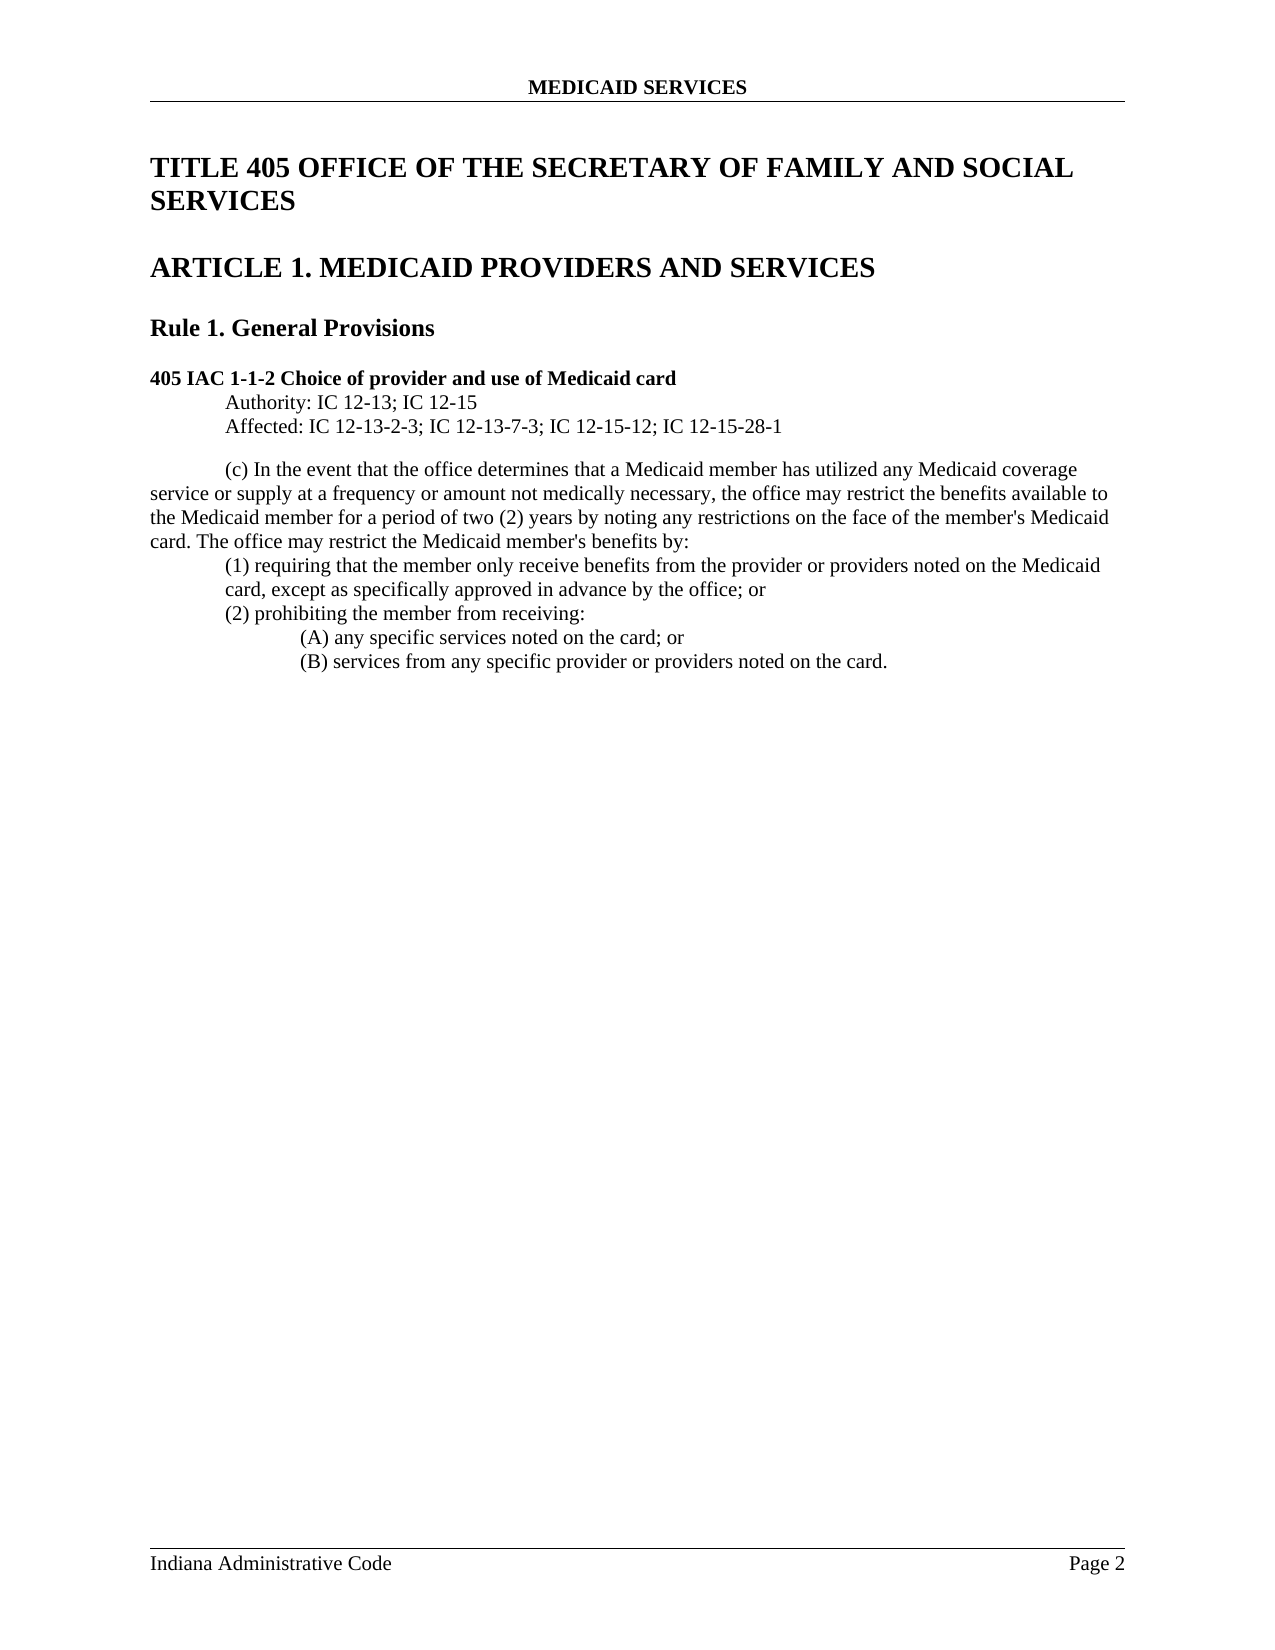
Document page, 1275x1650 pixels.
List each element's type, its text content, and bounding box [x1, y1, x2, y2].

text Affected: IC 12-13-2-3; IC 12-13-7-3; IC 12-15-12; IC 12-15-28-1 [150, 414, 1125, 438]
text (B) services from any specific provider or providers noted on the card. [225, 649, 1125, 673]
text (1) requiring that the member only receive benefits from the provider or providers noted on the Medicaid card, except as specifically approved in advance by the office; or [225, 553, 1125, 601]
text ARTICLE 1. MEDICAID PROVIDERS AND SERVICES [150, 251, 1125, 284]
text (A) any specific services noted on the card; or [225, 625, 1125, 649]
text Authority: IC 12-13; IC 12-15 [150, 390, 1125, 414]
text 405 IAC 1-1-2 Choice of provider and use of Medicaid card [150, 366, 1125, 390]
text (2) prohibiting the member from receiving: [150, 601, 1125, 625]
text TITLE 405 OFFICE OF THE SECRETARY OF FAMILY AND SOCIAL SERVICES [150, 150, 1125, 217]
text (c) In the event that the office determines that a Medicaid member has utilized any Medicaid coverage service or supply at a frequency or amount not medically necessary, the office may restrict the benefits available to the Medicaid member for a period of two (2) years by noting any restrictions on the face of the member's Medicaid card. The office may restrict the Medicaid member's benefits by: [150, 456, 1125, 553]
text Rule 1. General Provisions [150, 313, 1125, 342]
